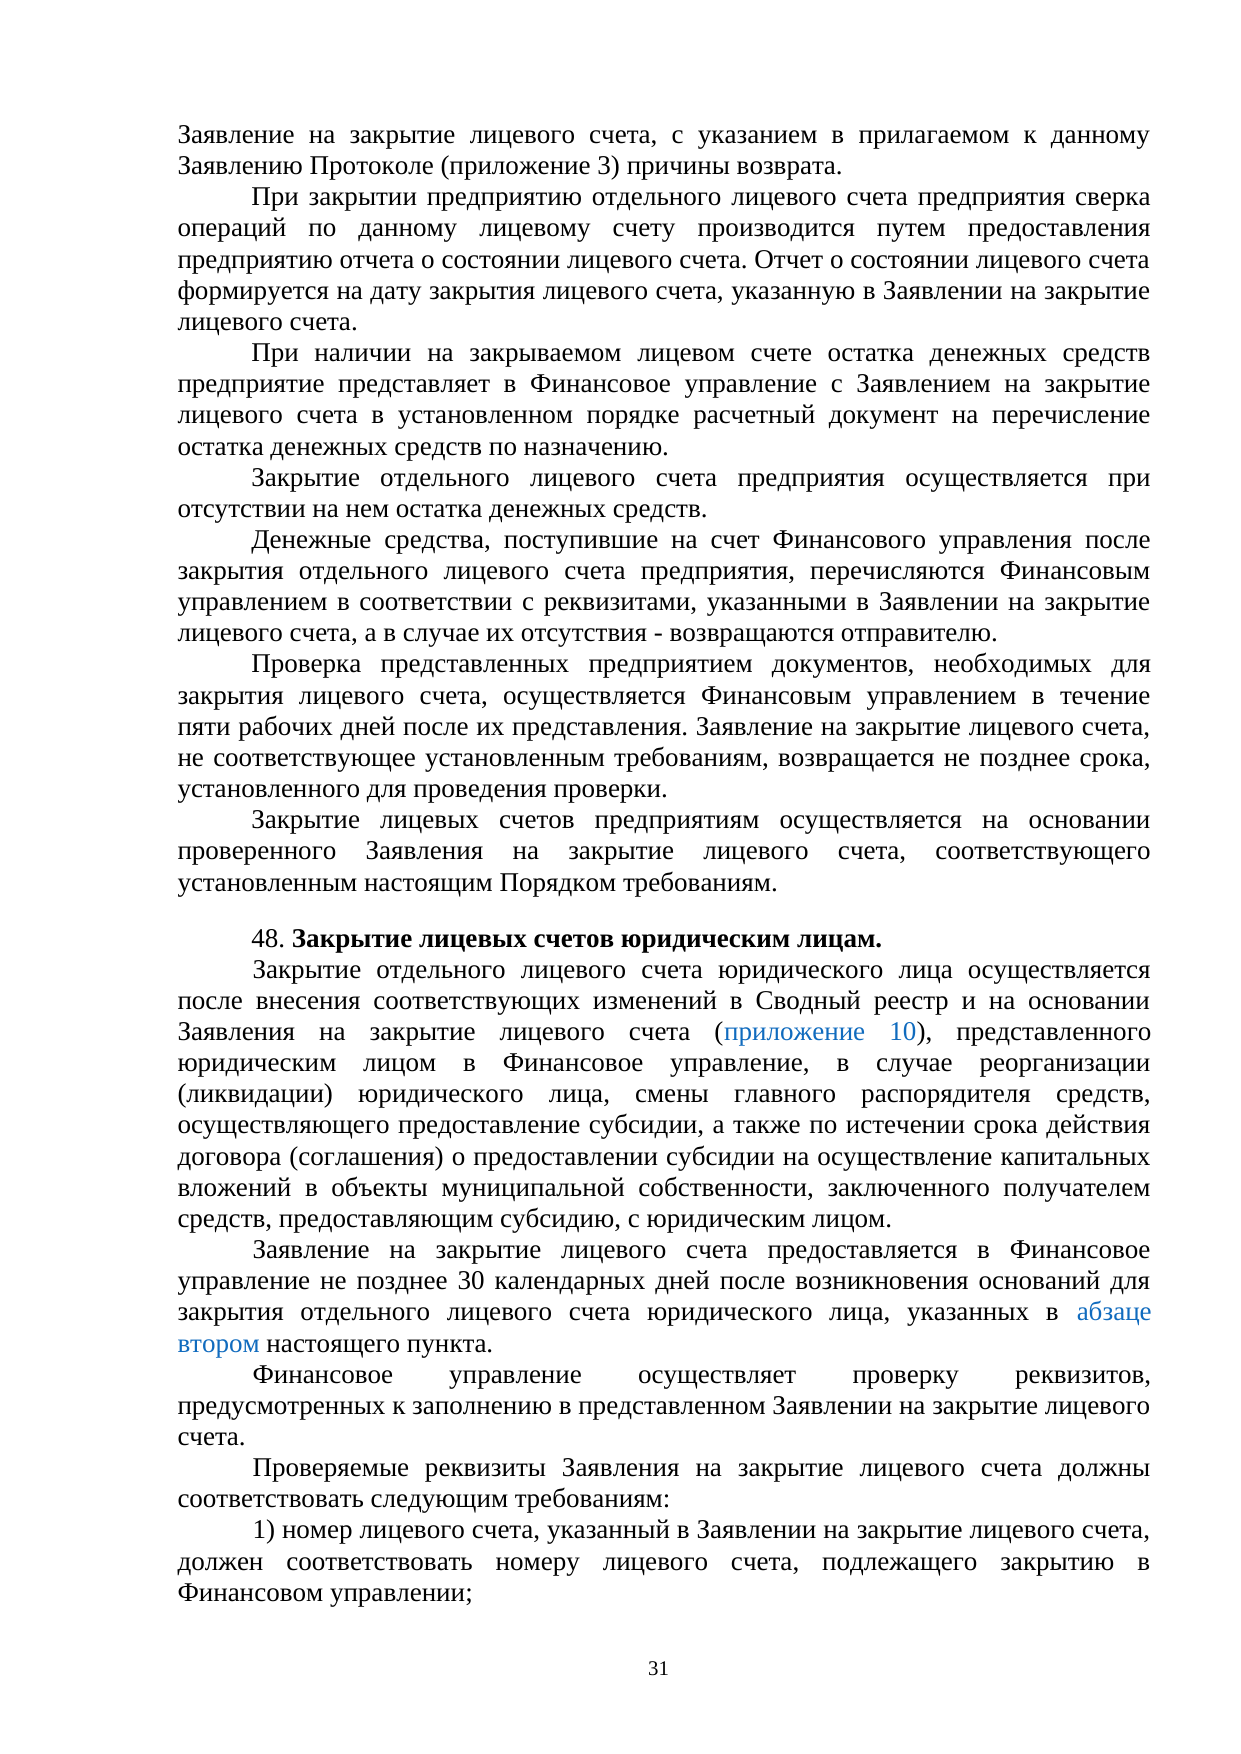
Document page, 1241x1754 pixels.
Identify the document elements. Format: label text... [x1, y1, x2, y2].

text 1) номер лицевого счета, указанный в Заявлении на закрытие лицевого счета, должен соответствовать номеру лицевого счета, подлежащего закрытию в Финансовом управлении; [177, 1513, 1152, 1607]
text Проверка представленных предприятием документов, необходимых для закрытия лицевого счета, осуществляется Финансовым управлением в течение пяти рабочих дней после их представления. Заявление на закрытие лицевого счета, не соответствующее установленным требованиям, возвращается не позднее срока, установленного для проведения проверки. [177, 648, 1152, 803]
text Закрытие отдельного лицевого счета юридического лица осуществляется после внесения соответствующих изменений в Сводный реестр и на основании Заявления на закрытие лицевого счета (приложение 10), представленного юридическим лицом в Финансовое управление, в случае реорганизации (ликвидации) юридического лица, смены главного распорядителя средств, осуществляющего предоставление субсидии, а также по истечении срока действия договора (соглашения) о предоставлении субсидии на осуществление капитальных вложений в объекты муниципальной собственности, заключенного получателем средств, предоставляющим субсидию, с юридическим лицом. [177, 953, 1152, 1233]
text Проверяемые реквизиты Заявления на закрытие лицевого счета должны соответствовать следующим требованиям: [177, 1451, 1152, 1513]
text При наличии на закрываемом лицевом счете остатка денежных средств предприятие представляет в Финансовое управление с Заявлением на закрытие лицевого счета в установленном порядке расчетный документ на перечисление остатка денежных средств по назначению. [177, 336, 1152, 461]
text Закрытие отдельного лицевого счета предприятия осуществляется при отсутствии на нем остатка денежных средств. [177, 461, 1152, 523]
text Закрытие лицевых счетов предприятиям осуществляется на основании проверенного Заявления на закрытие лицевого счета, соответствующего установленным настоящим Порядком требованиям. [177, 803, 1152, 897]
text Финансовое управление осуществляет проверку реквизитов, предусмотренных к заполнению в представленном Заявлении на закрытие лицевого счета. [177, 1358, 1152, 1451]
text При закрытии предприятию отдельного лицевого счета предприятия сверка операций по данному лицевому счету производится путем предоставления предприятию отчета о состоянии лицевого счета. Отчет о состоянии лицевого счета формируется на дату закрытия лицевого счета, указанную в Заявлении на закрытие лицевого счета. [177, 180, 1152, 336]
text 48. Закрытие лицевых счетов юридическим лицам. [177, 922, 1152, 953]
text Денежные средства, поступившие на счет Финансового управления после закрытия отдельного лицевого счета предприятия, перечисляются Финансовым управлением в соответствии с реквизитами, указанными в Заявлении на закрытие лицевого счета, а в случае их отсутствия - возвращаются отправителю. [177, 523, 1152, 648]
text Заявление на закрытие лицевого счета предоставляется в Финансовое управление не позднее 30 календарных дней после возникновения оснований для закрытия отдельного лицевого счета юридического лица, указанных в абзаце втором настоящего пункта. [177, 1233, 1152, 1358]
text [177, 118, 1152, 180]
